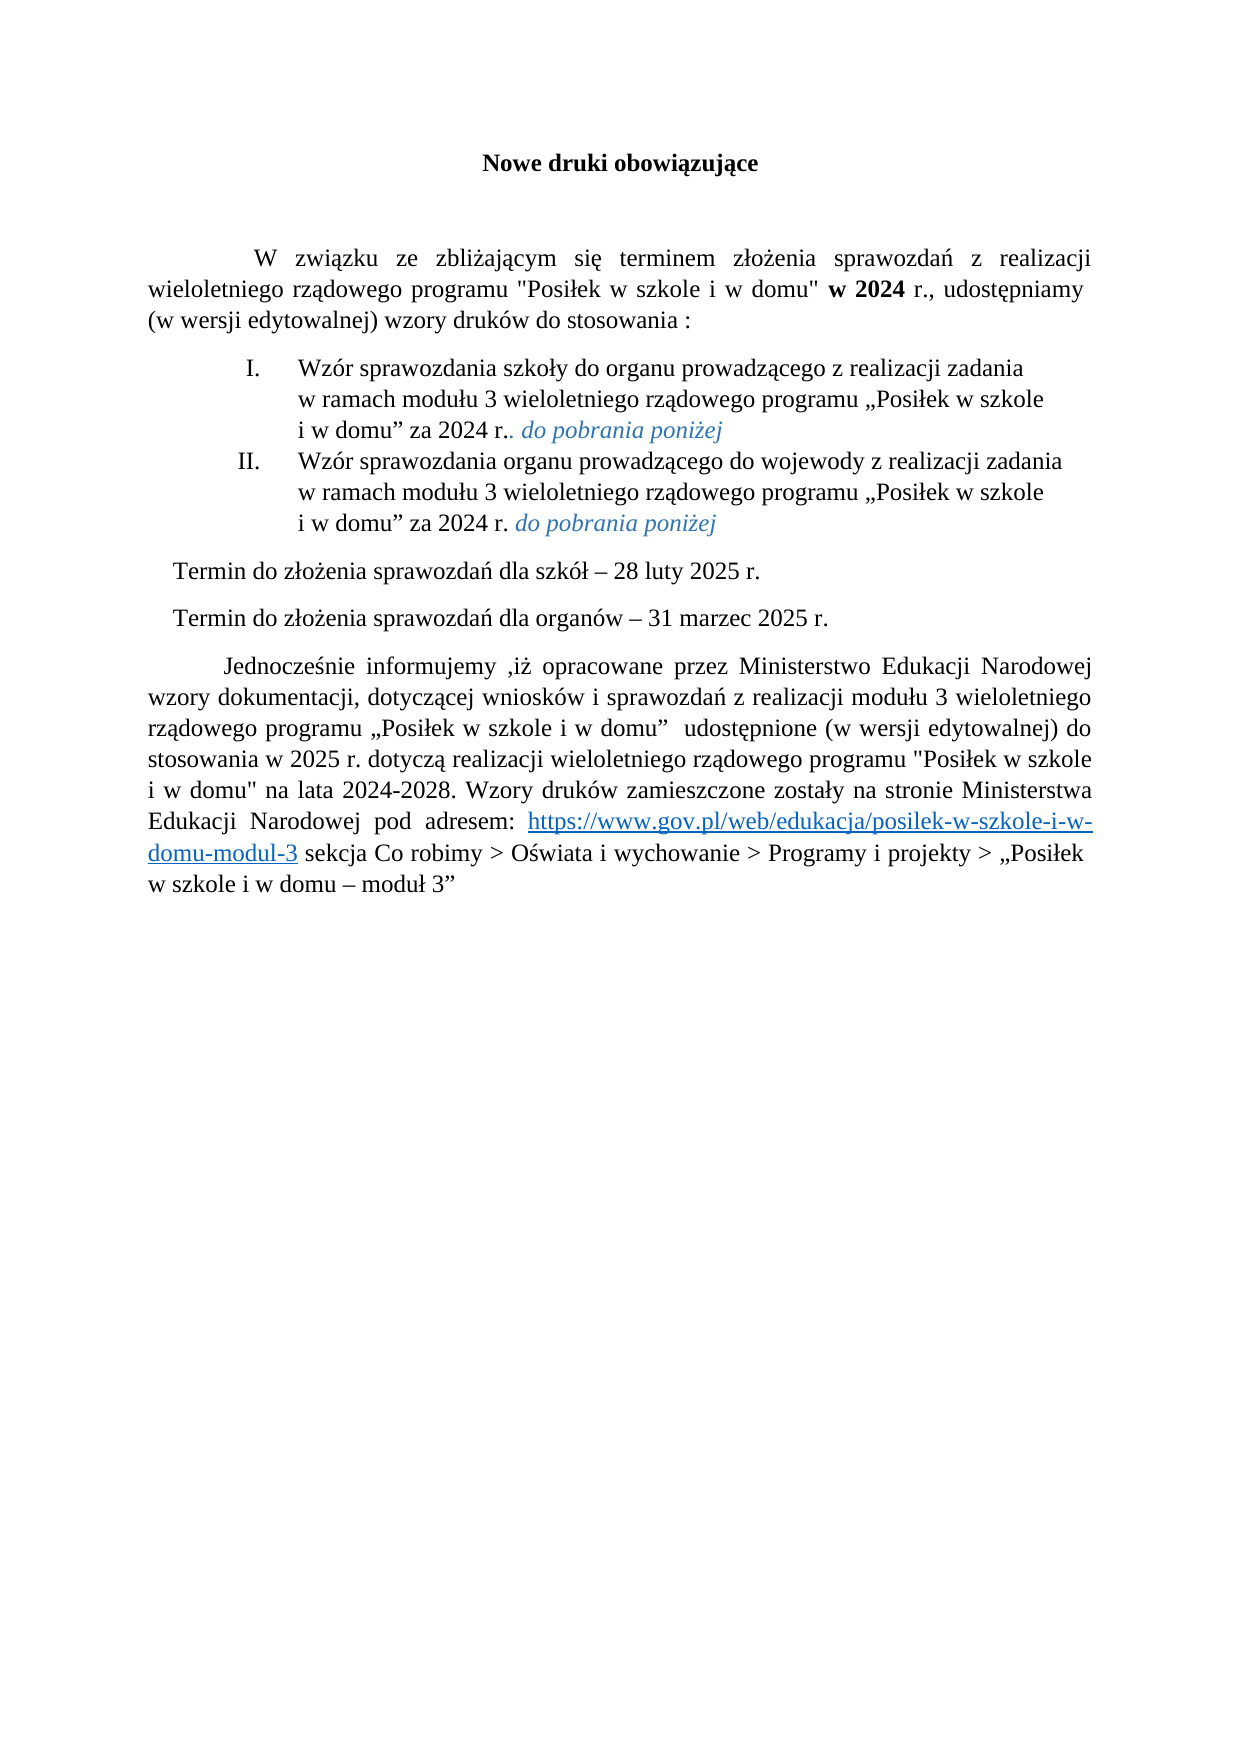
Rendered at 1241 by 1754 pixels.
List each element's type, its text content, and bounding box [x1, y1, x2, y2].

text Termin do złożenia sprawozdań dla szkół – 28 luty 2025 r. [148, 556, 1093, 584]
text W związku ze zbliżającym się terminem złożenia sprawozdań z realizacji wieloletniego rządowego programu "Posiłek w szkole i w domu" w 2024 r., udostępniamy (w wersji edytowalnej) wzory druków do stosowania : [148, 243, 1093, 334]
list i w domu” za 2024 r. do pobrania poniżej [298, 508, 1093, 537]
list Wzór sprawozdania szkoły do organu prowadzącego z realizacji zadania [260, 353, 1093, 382]
list Wzór sprawozdania organu prowadzącego do wojewody z realizacji zadania [260, 446, 1093, 475]
text Termin do złożenia sprawozdań dla organów – 31 marzec 2025 r. [148, 603, 1093, 632]
list w ramach modułu 3 wieloletniego rządowego programu „Posiłek w szkole [298, 477, 1093, 506]
list i w domu” za 2024 r.. do pobrania poniżej [298, 415, 1093, 444]
list w ramach modułu 3 wieloletniego rządowego programu „Posiłek w szkole [298, 384, 1093, 413]
text Nowe druki obowiązujące [148, 148, 1093, 176]
text Jednocześnie informujemy ,iż opracowane przez Ministerstwo Edukacji Narodowej wzory dokumentacji, dotyczącej wniosków i sprawozdań z realizacji modułu 3 wieloletniego rządowego programu „Posiłek w szkole i w domu” udostępnione (w wersji edytowalnej) do stosowania w 2025 r. dotyczą realizacji wieloletniego rządowego programu "Posiłek w szkole i w domu" na lata 2024-2028. Wzory druków zamieszczone zostały na stronie Ministerstwa Edukacji Narodowej pod adresem: https://www.gov.pl/web/edukacja/posilek-w-szkole-i-w-domu-modul-3 sekcja Co robimy > Oświata i wychowanie > Programy i projekty > „Posiłek w szkole i w domu – moduł 3” [148, 651, 1093, 897]
